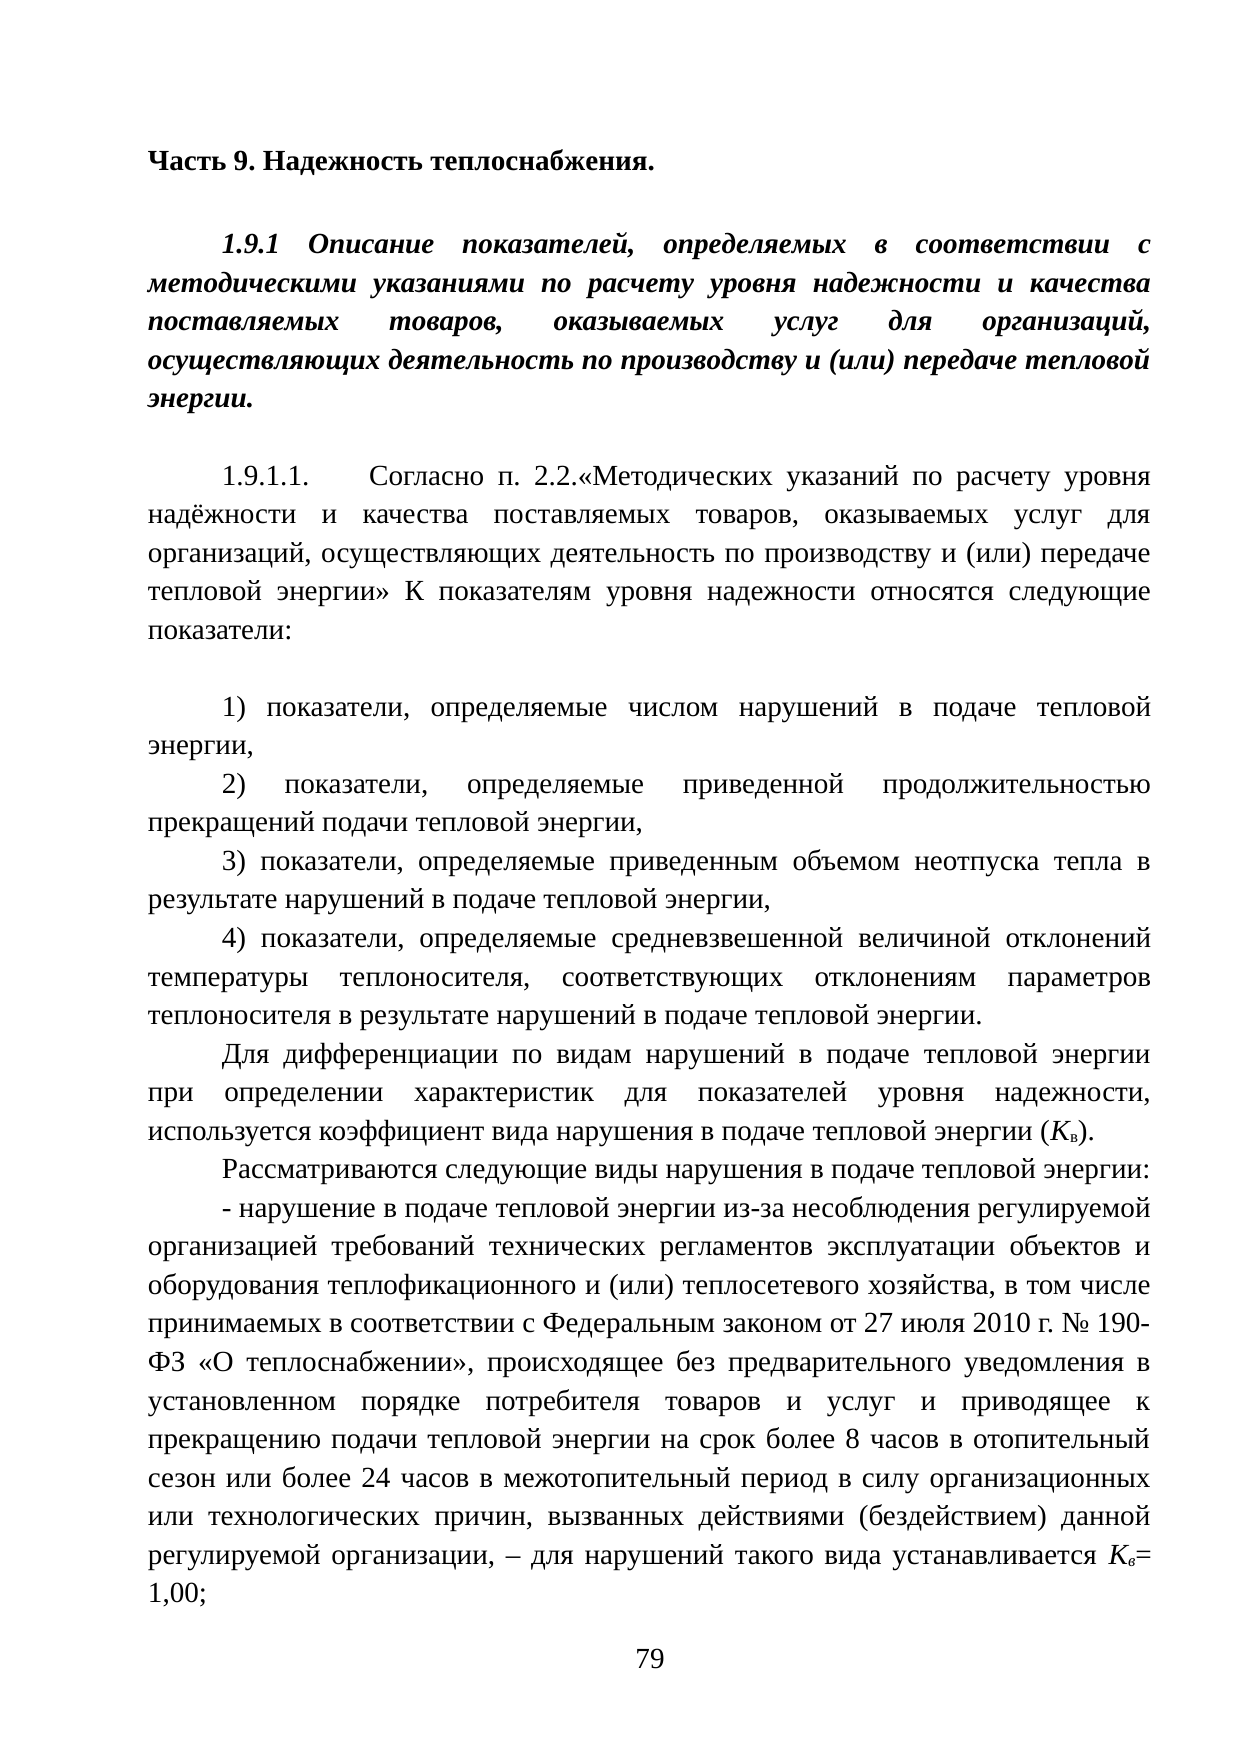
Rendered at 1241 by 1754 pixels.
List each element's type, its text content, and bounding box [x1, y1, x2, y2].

text 1) показатели, определяемые числом нарушений в подаче тепловой энергии, [148, 689, 1152, 761]
text 1.9.1.1. Согласно п. 2.2.«Методических указаний по расчету уровня надёжности и качества поставляемых товаров, оказываемых услуг для организаций, осуществляющих деятельность по производству и (или) передаче тепловой энергии» К показателям уровня надежности относятся следующие показатели: [148, 458, 1152, 645]
text Для дифференциации по видам нарушений в подаче тепловой энергии при определении характеристик для показателей уровня надежности, используется коэффициент вида нарушения в подаче тепловой энергии (Kв). [148, 1036, 1152, 1146]
text Рассматриваются следующие виды нарушения в подаче тепловой энергии: [148, 1151, 1152, 1185]
text - нарушение в подаче тепловой энергии из-за несоблюдения регулируемой организацией требований технических регламентов эксплуатации объектов и оборудования теплофикационного и (или) теплосетевого хозяйства, в том числе принимаемых в соответствии с Федеральным законом от 27 июля 2010 г. № 190-ФЗ «О теплоснабжении», происходящее без предварительного уведомления в установленном порядке потребителя товаров и услуг и приводящее к прекращению подачи тепловой энергии на срок более 8 часов в отопительный сезон или более 24 часов в межотопительный период в силу организационных или технологических причин, вызванных действиями (бездействием) данной регулируемой организации, – для нарушений такого вида устанавливается Kв= 1,00; [148, 1190, 1152, 1609]
text 3) показатели, определяемые приведенным объемом неотпуска тепла в результате нарушений в подаче тепловой энергии, [148, 843, 1152, 915]
text 4) показатели, определяемые средневзвешенной величиной отклонений температуры теплоносителя, соответствующих отклонениям параметров теплоносителя в результате нарушений в подаче тепловой энергии. [148, 920, 1152, 1031]
subtitle 1.9.1 Описание показателей, определяемых в соответствии с методическими указаниями по расчету уровня надежности и качества поставляемых товаров, оказываемых услуг для организаций, осуществляющих деятельность по производству и (или) передаче тепловой энергии. [148, 226, 1152, 414]
subtitle Часть 9. Надежность теплоснабжения. [148, 143, 1152, 177]
text 2) показатели, определяемые приведенной продолжительностью прекращений подачи тепловой энергии, [148, 766, 1152, 838]
